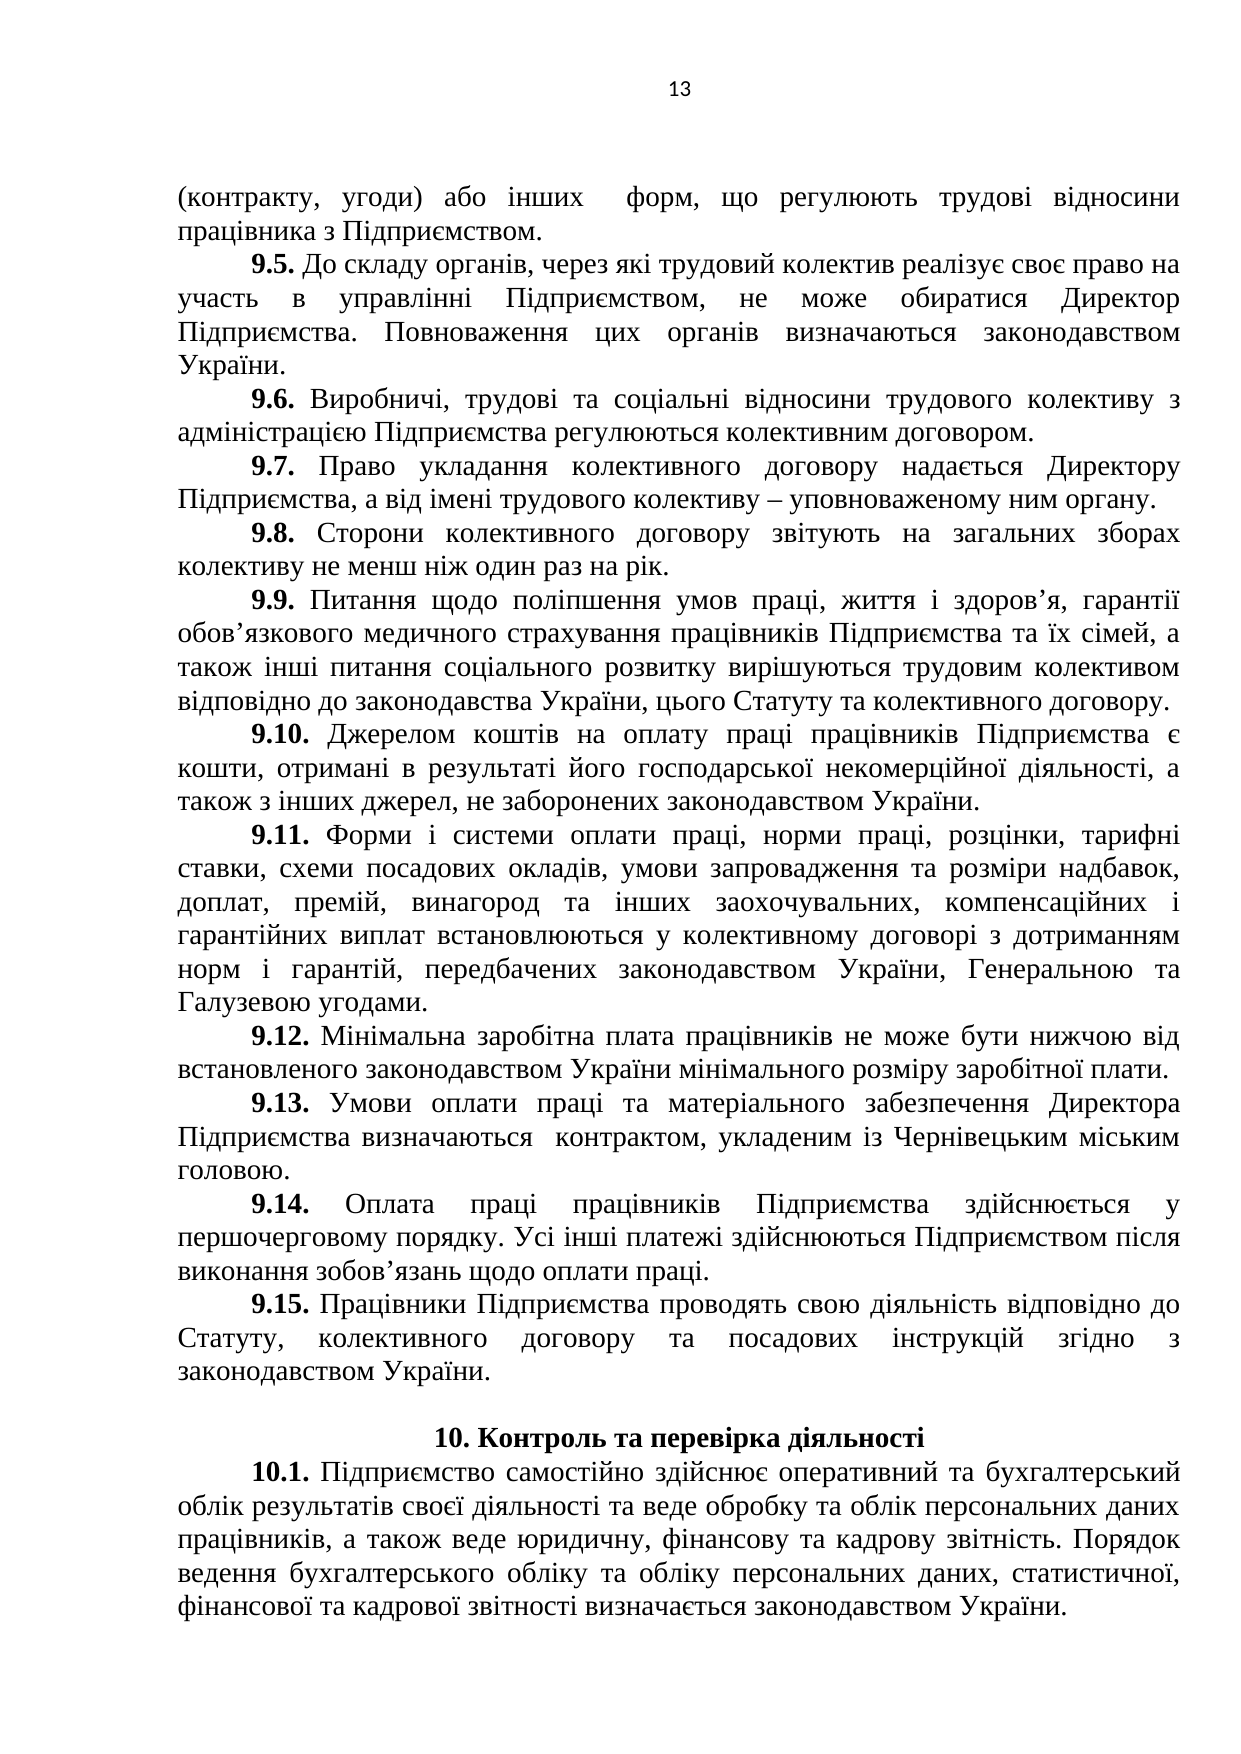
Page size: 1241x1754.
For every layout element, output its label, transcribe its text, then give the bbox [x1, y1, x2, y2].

text 9.9. Питання щодо поліпшення умов праці, життя і здоров’я, гарантії обов’язкового медичного страхування працівників Підприємства та їх сімей, а також інші питання соціального розвитку вирішуються трудовим колективом відповідно до законодавства України, цього Статуту та колективного договору. [177, 582, 1181, 716]
text 9.5. До складу органів, через які трудовий колектив реалізує своє право на участь в управлінні Підприємством, не може обиратися Директор Підприємства. Повноваження цих органів визначаються законодавством України. [177, 247, 1181, 381]
text 9.8. Сторони колективного договору звітують на загальних зборах колективу не менш ніж один раз на рік. [177, 515, 1181, 582]
text 9.15. Працівники Підприємства проводять свою діяльність відповідно до Статуту, колективного договору та посадових інструкцій згідно з законодавством України. [177, 1286, 1181, 1387]
text 9.12. Мінімальна заробітна плата працівників не може бути нижчою від встановленого законодавством України мінімального розміру заробітної плати. [177, 1018, 1181, 1085]
text 9.10. Джерелом коштів на оплату праці працівників Підприємства є кошти, отримані в результаті його господарської некомерційної діяльності, а також з інших джерел, не заборонених законодавством України. [177, 716, 1181, 817]
text 9.7. Право укладання колективного договору надається Директору Підприємства, а від імені трудового колективу – уповноваженому ним органу. [177, 448, 1181, 515]
text 10. Контроль та перевірка діяльності [177, 1421, 1181, 1454]
text 9.14. Оплата праці працівників Підприємства здійснюється у першочерговому порядку. Усі інші платежі здійснюються Підприємством після виконання зобов’язань щодо оплати праці. [177, 1186, 1181, 1286]
text 9.13. Умови оплати праці та матеріального забезпечення Директора Підприємства визначаються контрактом, укладеним із Чернівецьким міським головою. [177, 1085, 1181, 1186]
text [177, 179, 1181, 247]
text 9.11. Форми і системи оплати праці, норми праці, розцінки, тарифні ставки, схеми посадових окладів, умови запровадження та розміри надбавок, доплат, премій, винагород та інших заохочувальних, компенсаційних і гарантійних виплат встановлюються у колективному договорі з дотриманням норм і гарантій, передбачених законодавством України, Генеральною та Галузевою угодами. [177, 817, 1181, 1018]
text 10.1. Підприємство самостійно здійснює оперативний та бухгалтерський облік результатів своєї дiяльностi та веде обробку та облік персональних даних працiвникiв, а також веде юридичну, фінансову та кадрову звiтнiсть. Порядок ведення бухгалтерського обліку та обліку персональних даних, статистичної, фінансової та кадрової звiтностi визначається законодавством України. [177, 1454, 1181, 1622]
text 9.6. Виробничі, трудові та соціальні відносини трудового колективу з адміністрацією Підприємства регулюються колективним договором. [177, 381, 1181, 448]
